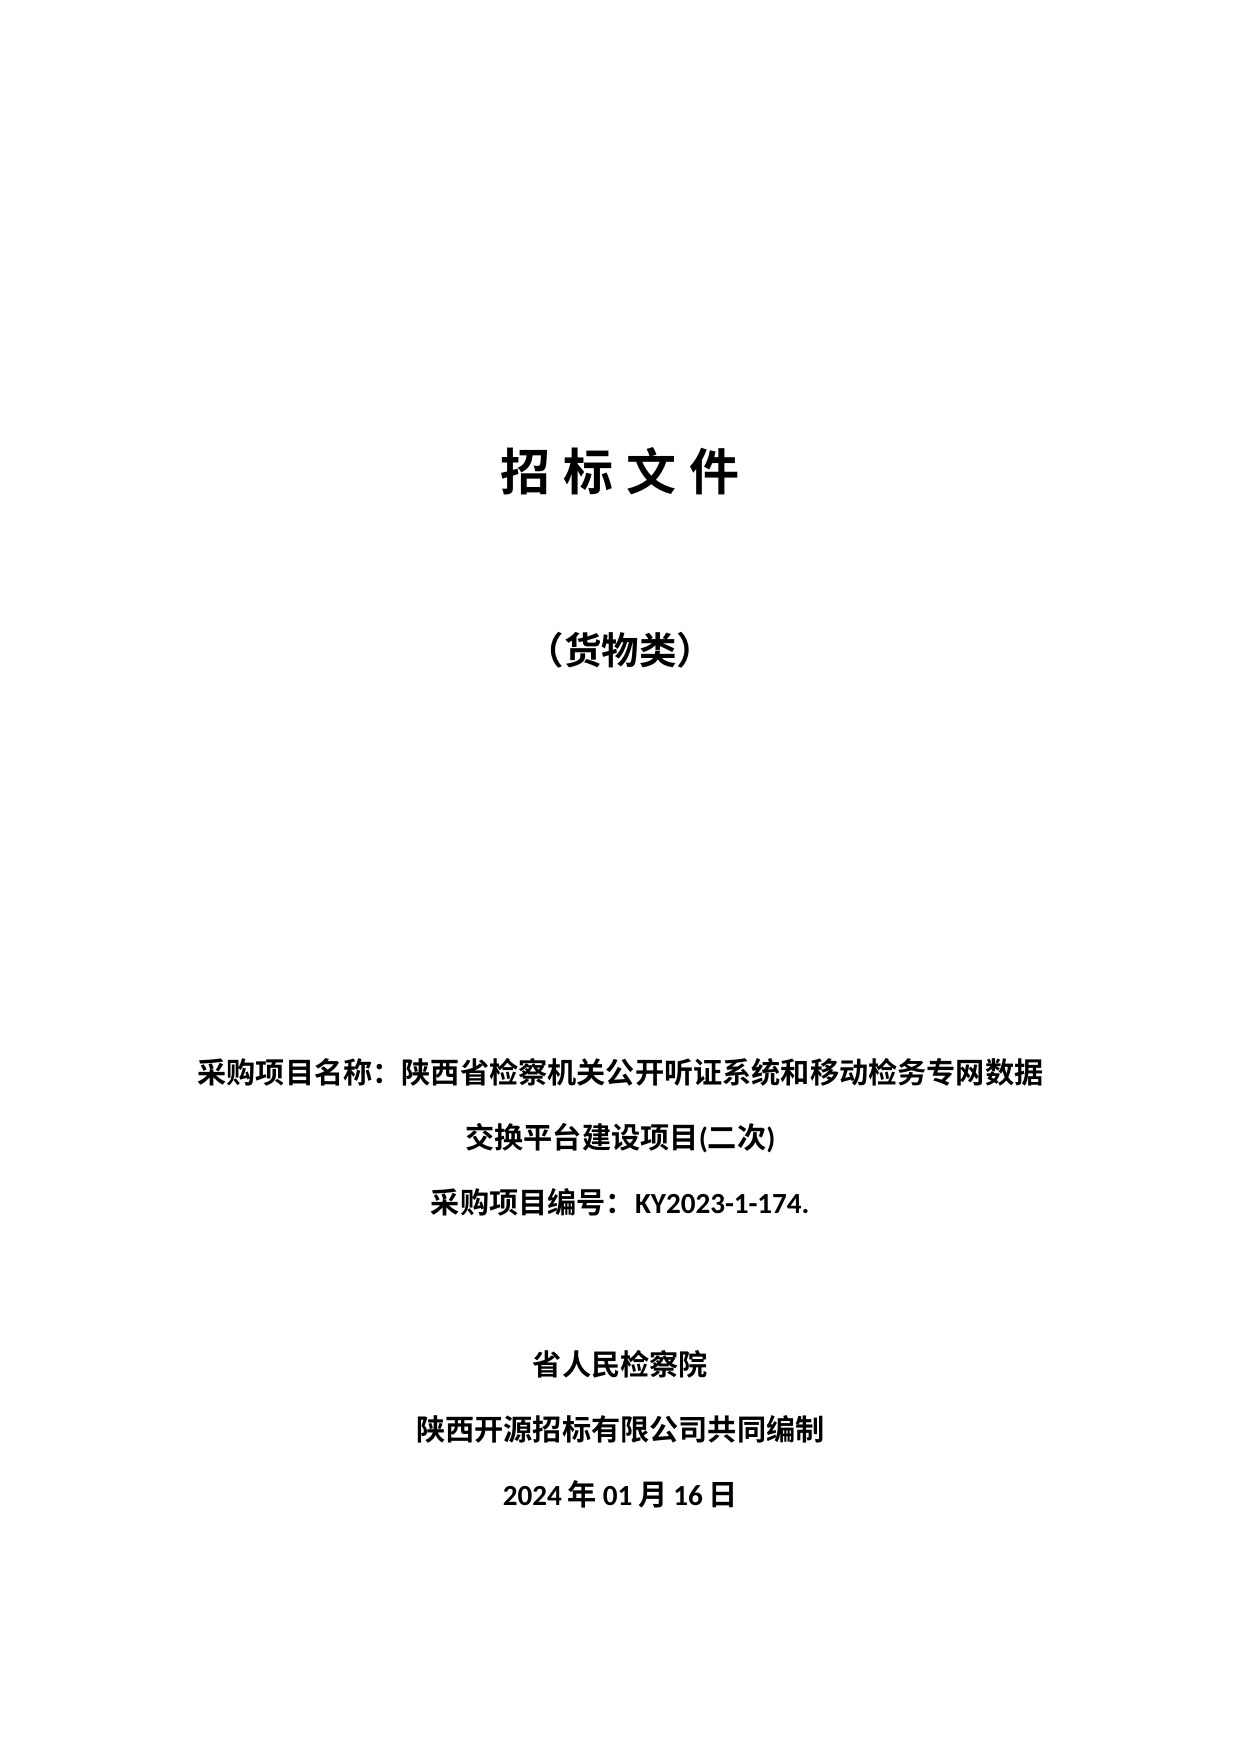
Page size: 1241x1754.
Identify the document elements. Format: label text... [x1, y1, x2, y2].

text 采购项目名称：陕西省检察机关公开听证系统和移动检务专网数据交换平台建设项目(二次) [187, 1039, 1053, 1169]
text 2024年01月16日 [187, 1462, 1053, 1527]
text （货物类） [187, 617, 1053, 1039]
text 陕西开源招标有限公司共同编制 [187, 1397, 1053, 1462]
text 省人民检察院 [187, 1332, 1053, 1397]
text 采购项目编号：KY2023-1-174. [187, 1169, 1053, 1332]
text 招 标 文 件 [187, 422, 1053, 617]
